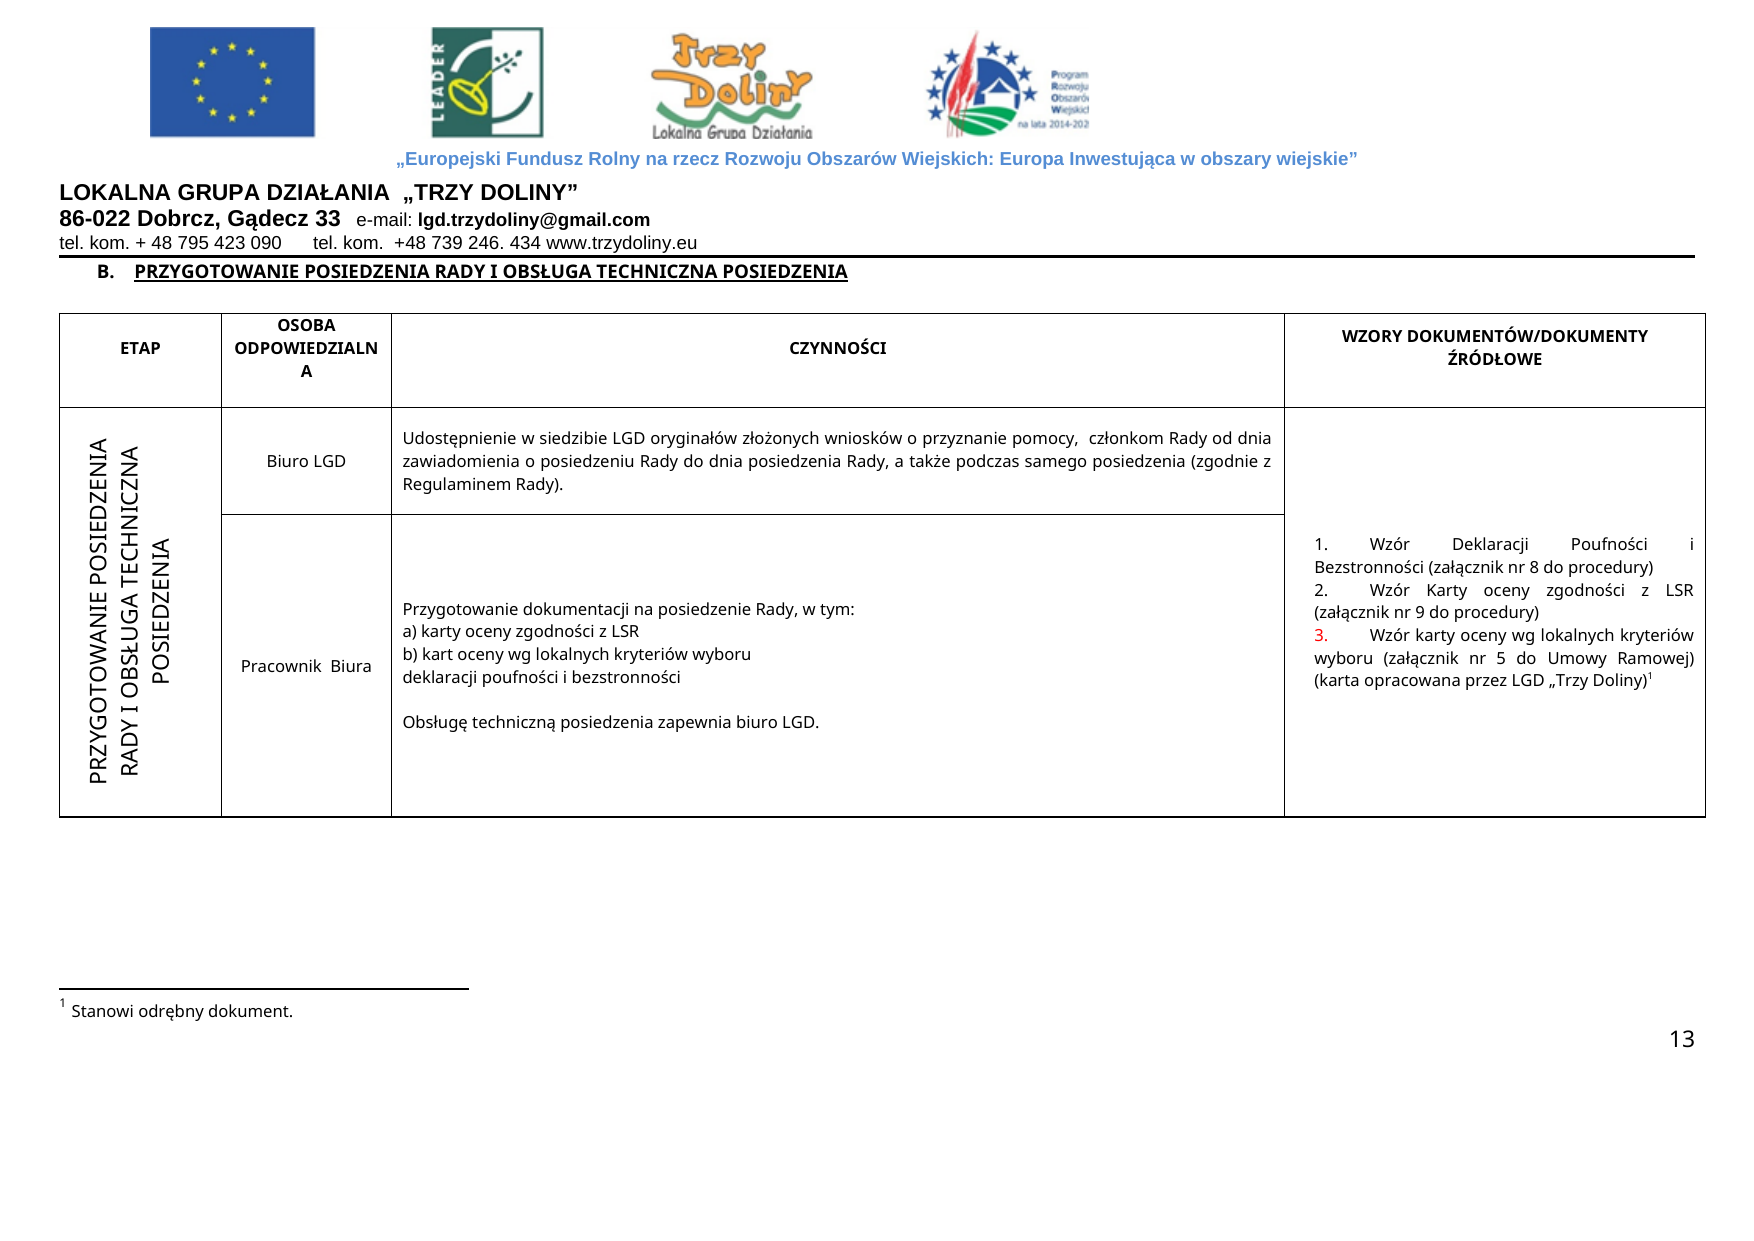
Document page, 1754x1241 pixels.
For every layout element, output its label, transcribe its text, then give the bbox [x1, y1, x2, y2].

picture [150, 27, 1091, 139]
table_cell Przygotowanie dokumentacji na posiedzenie Rady, w tym: a) karty oceny zgodności z LSR b) kart oceny wg lokalnych kryteriów wyboru deklaracji poufności i bezstronności Obsługę techniczną posiedzenia zapewnia biuro LGD. [392, 515, 1284, 816]
table_cell Pracownik Biura [222, 515, 391, 816]
table_cell Biuro LGD [222, 408, 391, 513]
table_cell Udostępnienie w siedzibie LGD oryginałów złożonych wniosków o przyznanie pomocy, członkom Rady od dnia zawiadomienia o posiedzeniu Rady do dnia posiedzenia Rady, a także podczas samego posiedzenia (zgodnie z Regulaminem Rady). [392, 408, 1284, 513]
subtitle PRZYGOTOWANIE POSIEDZENIA RADY I OBSŁUGA TECHNICZNA POSIEDZENIA [97, 258, 1695, 284]
table_cell PRZYGOTOWANIE POSIEDZENIA RADY I OBSŁUGA TECHNICZNA POSIEDZENIA [60, 408, 221, 816]
table_header OSOBA ODPOWIEDZIALNA [222, 314, 391, 407]
table_header WZORY DOKUMENTÓW/DOKUMENTY ŹRÓDŁOWE [1285, 314, 1705, 407]
table_header ETAP [60, 314, 221, 407]
table_cell Wzór Deklaracji Poufności i Bezstronności (załącznik nr 8 do procedury) Wzór Karty oceny zgodności z LSR (załącznik nr 9 do procedury) Wzór karty oceny wg lokalnych kryteriów wyboru (załącznik nr 5 do Umowy Ramowej) (karta opracowana przez LGD „Trzy Doliny) [1285, 408, 1705, 816]
table_header CZYNNOŚCI [392, 314, 1284, 407]
